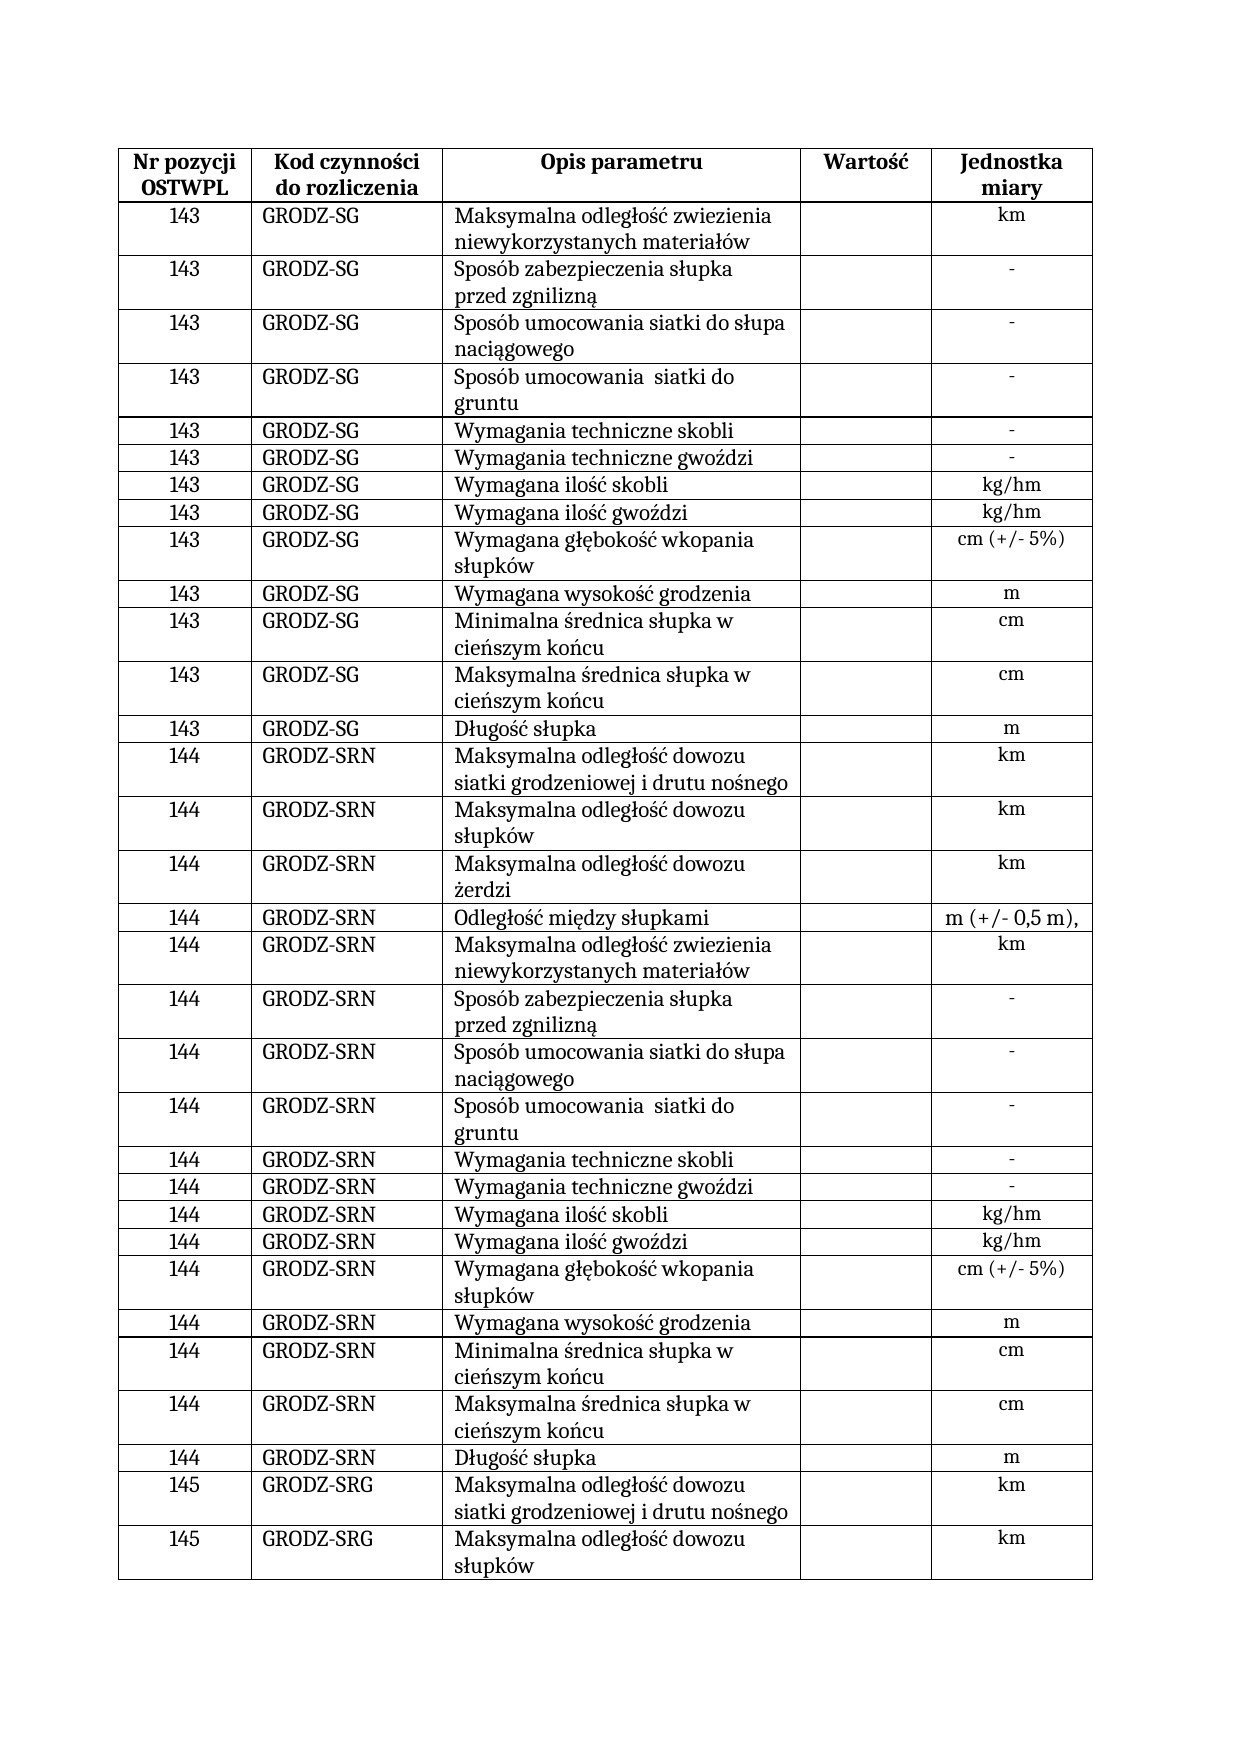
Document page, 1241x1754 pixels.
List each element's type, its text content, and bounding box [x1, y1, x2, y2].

table_cell [801, 472, 931, 498]
table_cell Maksymalna odległość dowozu siatki grodzeniowej i drutu nośnego [443, 743, 800, 796]
table_cell Długość słupka [443, 1445, 800, 1471]
table_cell Maksymalna odległość dowozu słupków [443, 797, 800, 849]
table_cell [801, 1093, 931, 1146]
table_cell - [932, 1174, 1092, 1200]
table_cell m [932, 716, 1092, 742]
table_cell GRODZ-SRN [252, 1338, 442, 1390]
table_cell [801, 1174, 931, 1200]
table_cell 143 [119, 527, 251, 580]
table_cell [801, 1526, 931, 1579]
table_cell [801, 1039, 931, 1092]
table_cell GRODZ-SRN [252, 1229, 442, 1255]
table_cell 144 [119, 1093, 251, 1146]
table_cell [801, 662, 931, 714]
table_cell 143 [119, 581, 251, 607]
table_cell [801, 1229, 931, 1255]
table_cell kg/hm [932, 500, 1092, 526]
table_cell km [932, 797, 1092, 849]
table_cell 144 [119, 1310, 251, 1336]
table_cell [801, 500, 931, 526]
table_cell 144 [119, 1147, 251, 1173]
table_cell cm [932, 608, 1092, 661]
table_cell GRODZ-SRN [252, 797, 442, 849]
table_cell [801, 581, 931, 607]
table_cell m [932, 1310, 1092, 1336]
table_cell [801, 1472, 931, 1525]
table_cell [801, 1310, 931, 1336]
table_cell cm [932, 1338, 1092, 1390]
table_cell Sposób zabezpieczenia słupka przed zgnilizną [443, 256, 800, 309]
table_cell - [932, 985, 1092, 1038]
table_cell Maksymalna odległość dowozu słupków [443, 1526, 800, 1579]
table_cell Wymagana głębokość wkopania słupków [443, 1256, 800, 1309]
table_cell Maksymalna średnica słupka w cieńszym końcu [443, 662, 800, 714]
table_cell - [932, 310, 1092, 363]
table_cell GRODZ-SRN [252, 1391, 442, 1444]
table_cell Wymagana ilość skobli [443, 1201, 800, 1228]
table_cell m [932, 1445, 1092, 1471]
table_cell Sposób umocowania siatki do słupa naciągowego [443, 1039, 800, 1092]
table_cell GRODZ-SG [252, 472, 442, 498]
table_cell [801, 743, 931, 796]
table_cell GRODZ-SRN [252, 932, 442, 984]
table_cell Maksymalna odległość dowozu żerdzi [443, 851, 800, 903]
table_cell GRODZ-SG [252, 662, 442, 714]
table_cell 144 [119, 1201, 251, 1228]
table_cell Maksymalna średnica słupka w cieńszym końcu [443, 1391, 800, 1444]
table_cell GRODZ-SG [252, 203, 442, 255]
table_cell Odległość między słupkami [443, 904, 800, 931]
table_cell GRODZ-SRN [252, 743, 442, 796]
table_cell 144 [119, 1445, 251, 1471]
table_cell - [932, 256, 1092, 309]
table_cell cm (+/- 5%) [932, 1256, 1092, 1309]
table_cell km [932, 743, 1092, 796]
table_cell m (+/- 0,5 m), [932, 904, 1092, 931]
table_cell GRODZ-SG [252, 581, 442, 607]
table_cell GRODZ-SG [252, 716, 442, 742]
table_cell 144 [119, 1174, 251, 1200]
table_cell cm [932, 662, 1092, 714]
table_cell 143 [119, 256, 251, 309]
table_cell [801, 310, 931, 363]
table_header Kod czynności do rozliczenia [252, 149, 442, 201]
table_cell 143 [119, 716, 251, 742]
table_cell - [932, 418, 1092, 444]
table_cell Minimalna średnica słupka w cieńszym końcu [443, 1338, 800, 1390]
table_cell - [932, 1039, 1092, 1092]
table_cell 143 [119, 608, 251, 661]
table_cell - [932, 364, 1092, 416]
table_cell GRODZ-SRN [252, 1201, 442, 1228]
table_cell GRODZ-SG [252, 445, 442, 471]
table_cell GRODZ-SG [252, 527, 442, 580]
table_cell Wymagana ilość skobli [443, 472, 800, 498]
table_cell GRODZ-SRG [252, 1526, 442, 1579]
table_cell Maksymalna odległość dowozu siatki grodzeniowej i drutu nośnego [443, 1472, 800, 1525]
table_cell 143 [119, 662, 251, 714]
table_cell - [932, 1093, 1092, 1146]
table_cell GRODZ-SG [252, 418, 442, 444]
table_cell - [932, 1147, 1092, 1173]
table_cell 144 [119, 904, 251, 931]
table_cell GRODZ-SRN [252, 1174, 442, 1200]
table_cell GRODZ-SG [252, 500, 442, 526]
table_cell GRODZ-SG [252, 364, 442, 416]
table_cell [801, 418, 931, 444]
table_cell Wymagania techniczne gwoździ [443, 1174, 800, 1200]
table_cell GRODZ-SRN [252, 851, 442, 903]
table_cell [801, 1391, 931, 1444]
table_cell [801, 608, 931, 661]
table_cell Maksymalna odległość zwiezienia niewykorzystanych materiałów [443, 932, 800, 984]
table_cell Maksymalna odległość zwiezienia niewykorzystanych materiałów [443, 203, 800, 255]
table_cell km [932, 203, 1092, 255]
table_cell [801, 1338, 931, 1390]
table_cell cm [932, 1391, 1092, 1444]
table_cell [801, 527, 931, 580]
table_cell km [932, 1472, 1092, 1525]
table_cell Sposób zabezpieczenia słupka przed zgnilizną [443, 985, 800, 1038]
table_cell Wymagana ilość gwoździ [443, 500, 800, 526]
table_cell [801, 985, 931, 1038]
table_cell km [932, 1526, 1092, 1579]
table_cell cm (+/- 5%) [932, 527, 1092, 580]
table_cell Wymagana wysokość grodzenia [443, 581, 800, 607]
table_cell Wymagania techniczne skobli [443, 1147, 800, 1173]
table_cell Długość słupka [443, 716, 800, 742]
table_cell 143 [119, 364, 251, 416]
table_cell 143 [119, 500, 251, 526]
table_header Nr pozycji OSTWPL [119, 149, 251, 201]
table_cell [801, 1147, 931, 1173]
table_cell m [932, 581, 1092, 607]
table_cell [801, 716, 931, 742]
table_cell 145 [119, 1526, 251, 1579]
table_cell Wymagania techniczne gwoździ [443, 445, 800, 471]
table_cell 143 [119, 472, 251, 498]
table_cell 144 [119, 1039, 251, 1092]
table_cell 144 [119, 985, 251, 1038]
table_cell [801, 851, 931, 903]
table_cell kg/hm [932, 1201, 1092, 1228]
table_cell Sposób umocowania siatki do gruntu [443, 1093, 800, 1146]
table_cell [801, 203, 931, 255]
table_cell [801, 1201, 931, 1228]
table_cell 144 [119, 851, 251, 903]
table_cell GRODZ-SRN [252, 1039, 442, 1092]
table_cell GRODZ-SG [252, 310, 442, 363]
table_cell GRODZ-SRN [252, 985, 442, 1038]
table_cell Sposób umocowania siatki do gruntu [443, 364, 800, 416]
table_cell kg/hm [932, 472, 1092, 498]
table_cell 143 [119, 310, 251, 363]
table_cell GRODZ-SRN [252, 1093, 442, 1146]
table_cell GRODZ-SRN [252, 1445, 442, 1471]
table_cell [801, 445, 931, 471]
table_cell 145 [119, 1472, 251, 1525]
table_cell 143 [119, 203, 251, 255]
table_header Wartość [801, 149, 931, 201]
table_cell Wymagana wysokość grodzenia [443, 1310, 800, 1336]
table_cell km [932, 932, 1092, 984]
table_cell GRODZ-SRN [252, 1310, 442, 1336]
table_cell 144 [119, 932, 251, 984]
table_cell 144 [119, 797, 251, 849]
table_cell [801, 364, 931, 416]
table_cell [801, 1256, 931, 1309]
table_cell Sposób umocowania siatki do słupa naciągowego [443, 310, 800, 363]
table_cell [801, 797, 931, 849]
table_cell Wymagania techniczne skobli [443, 418, 800, 444]
table_cell 144 [119, 1256, 251, 1309]
table_cell GRODZ-SRN [252, 1147, 442, 1173]
table_cell 144 [119, 1391, 251, 1444]
table_cell [801, 904, 931, 931]
table_cell - [932, 445, 1092, 471]
table_cell kg/hm [932, 1229, 1092, 1255]
table_cell GRODZ-SRN [252, 1256, 442, 1309]
table_header Opis parametru [443, 149, 800, 201]
table_cell GRODZ-SG [252, 256, 442, 309]
table_cell 143 [119, 418, 251, 444]
table_cell Minimalna średnica słupka w cieńszym końcu [443, 608, 800, 661]
table_cell [801, 1445, 931, 1471]
table_header Jednostka miary [932, 149, 1092, 201]
table_cell 143 [119, 445, 251, 471]
table_cell GRODZ-SRG [252, 1472, 442, 1525]
table_cell 144 [119, 1229, 251, 1255]
table_cell [801, 256, 931, 309]
table_cell GRODZ-SG [252, 608, 442, 661]
table_cell 144 [119, 743, 251, 796]
table_cell km [932, 851, 1092, 903]
table_cell GRODZ-SRN [252, 904, 442, 931]
table_cell Wymagana głębokość wkopania słupków [443, 527, 800, 580]
table_cell [801, 932, 931, 984]
table_cell 144 [119, 1338, 251, 1390]
table_cell Wymagana ilość gwoździ [443, 1229, 800, 1255]
